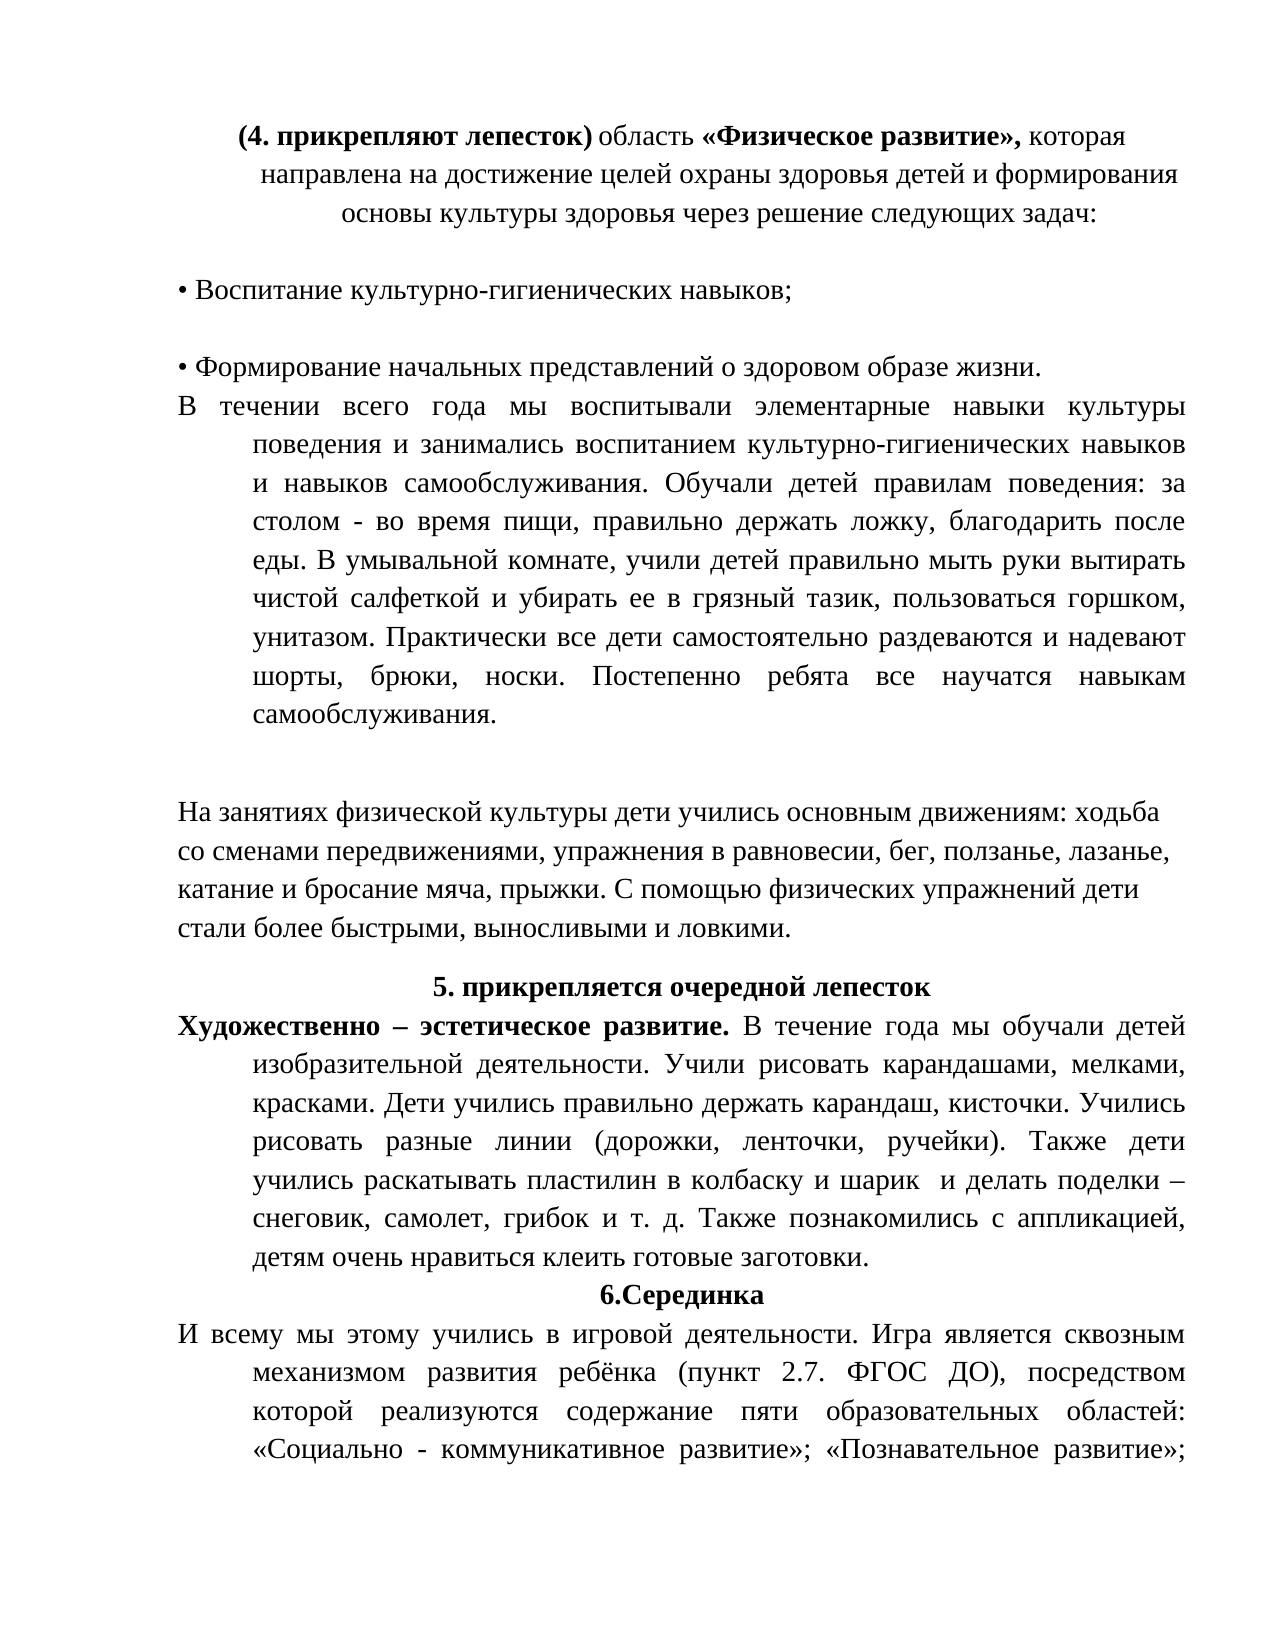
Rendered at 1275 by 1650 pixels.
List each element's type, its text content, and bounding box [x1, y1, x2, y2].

list • Воспитание культурно-гигиенических навыков; [177, 272, 1186, 306]
list 6.Серединка [177, 1277, 1186, 1311]
list • Формирование начальных представлений о здоровом образе жизни. [177, 349, 1186, 383]
list (4. прикрепляют лепесток) область «Физическое развитие», которая направлена на достижение целей охраны здоровья детей и формирования основы культуры здоровья через решение следующих задач: [177, 118, 1186, 229]
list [177, 1316, 1186, 1465]
list Художественно – эстетическое развитие. В течение года мы обучали детей изобразительной деятельности. Учили рисовать карандашами, мелками, красками. Дети учились правильно держать карандаш, кисточки. Учились рисовать разные линии (дорожки, ленточки, ручейки). Также дети учились раскатывать пластилин в колбаску и шарик и делать поделки – снеговик, самолет, грибок и т. д. Также познакомились с аппликацией, детям очень нравиться клеить готовые заготовки. [177, 1008, 1186, 1272]
text На занятиях физической культуры дети учились основным движениям: ходьба со сменами передвижениями, упражнения в равновесии, бег, ползанье, лазанье, катание и бросание мяча, прыжки. С помощью физических упражнений дети стали более быстрыми, выносливыми и ловкими. [177, 794, 1186, 943]
list 5. прикрепляется очередной лепесток [177, 969, 1186, 1003]
list В течении всего года мы воспитывали элементарные навыки культуры поведения и занимались воспитанием культурно-гигиенических навыков и навыков самообслуживания. Обучали детей правилам поведения: за столом - во время пищи, правильно держать ложку, благодарить после еды. В умывальной комнате, учили детей правильно мыть руки вытирать чистой салфеткой и убирать ее в грязный тазик, пользоваться горшком, унитазом. Практически все дети самостоятельно раздеваются и надевают шорты, брюки, носки. Постепенно ребята все научатся навыкам самообслуживания. [177, 388, 1186, 730]
